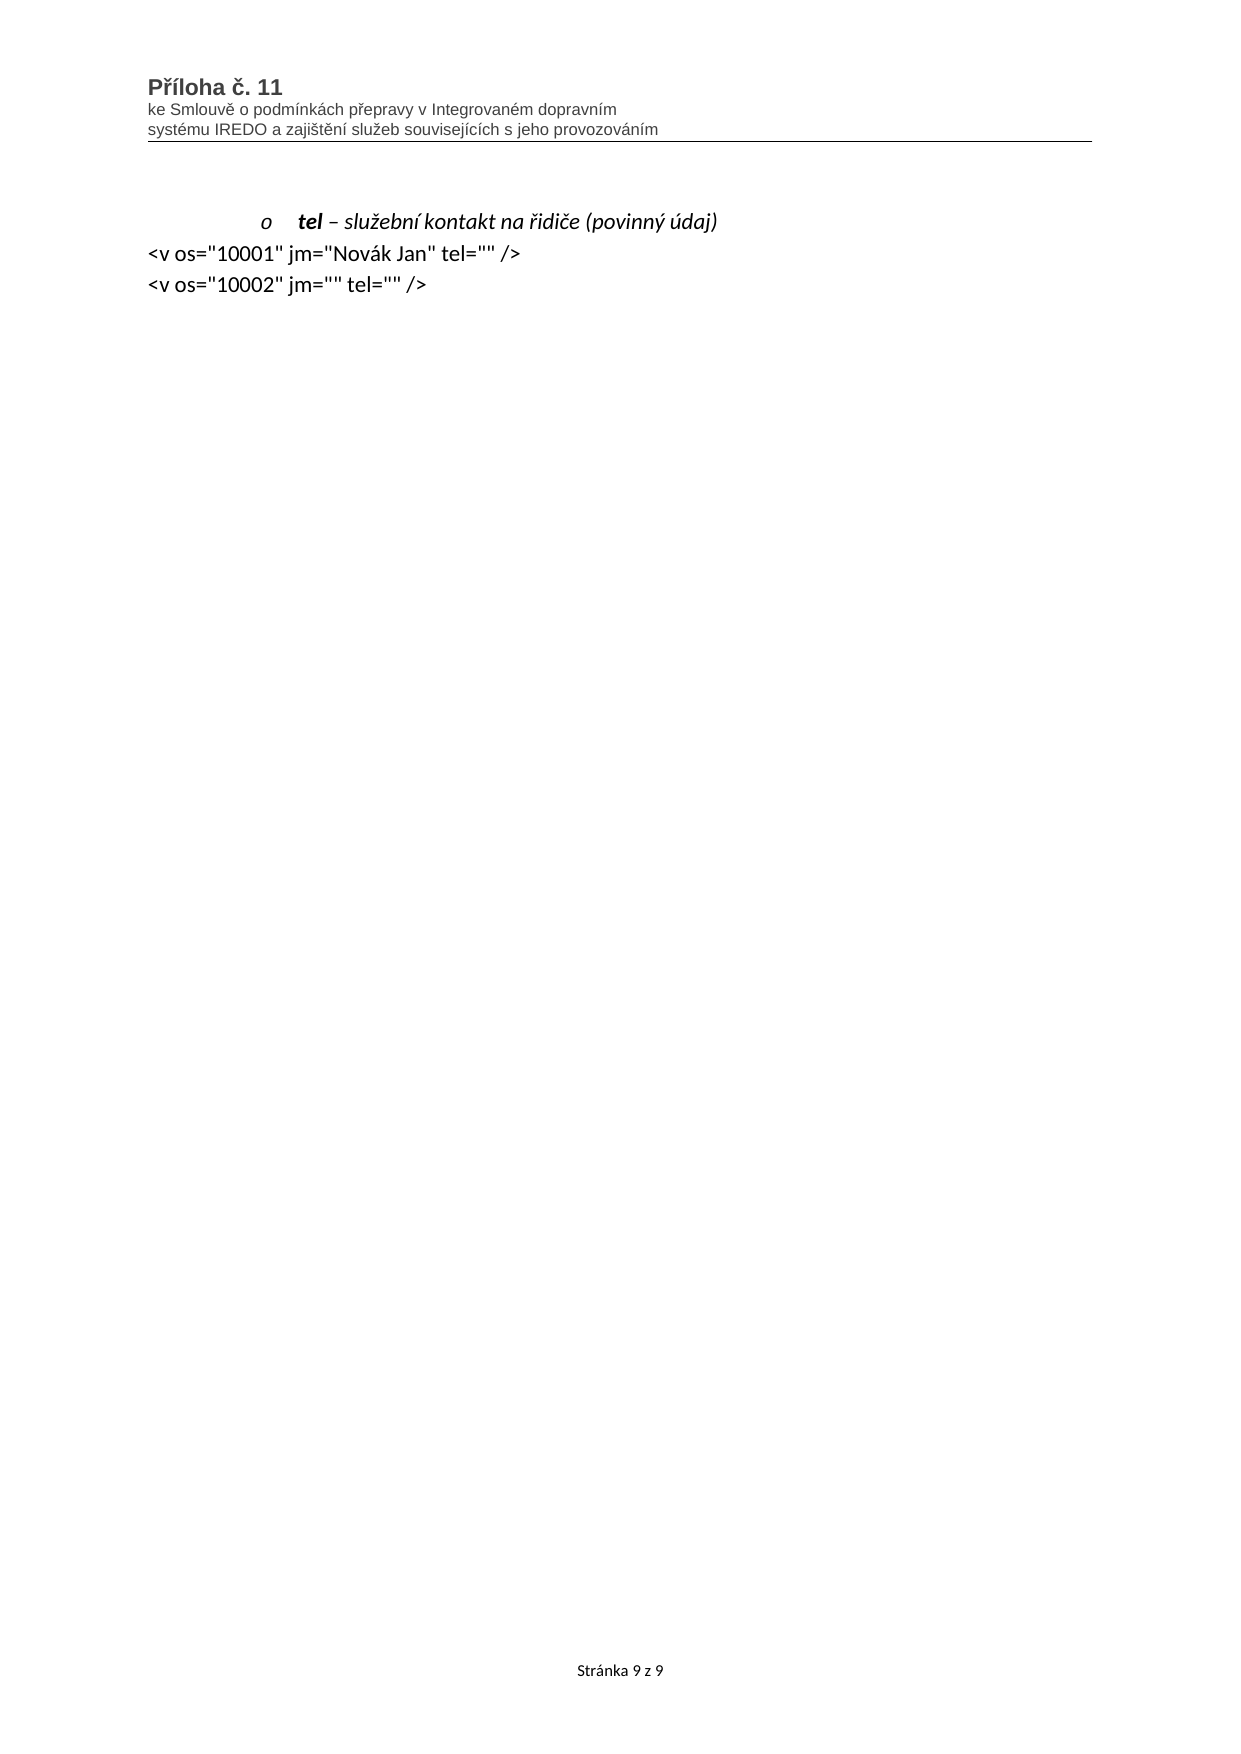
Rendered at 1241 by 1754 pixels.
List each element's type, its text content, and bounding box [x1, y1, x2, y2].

text <v os="10002" jm="" tel="" /> [148, 270, 1092, 298]
list tel – služební kontakt na řidiče (povinný údaj) [260, 207, 1092, 235]
text <v os="10001" jm="Novák Jan" tel="" /> [148, 239, 1092, 267]
